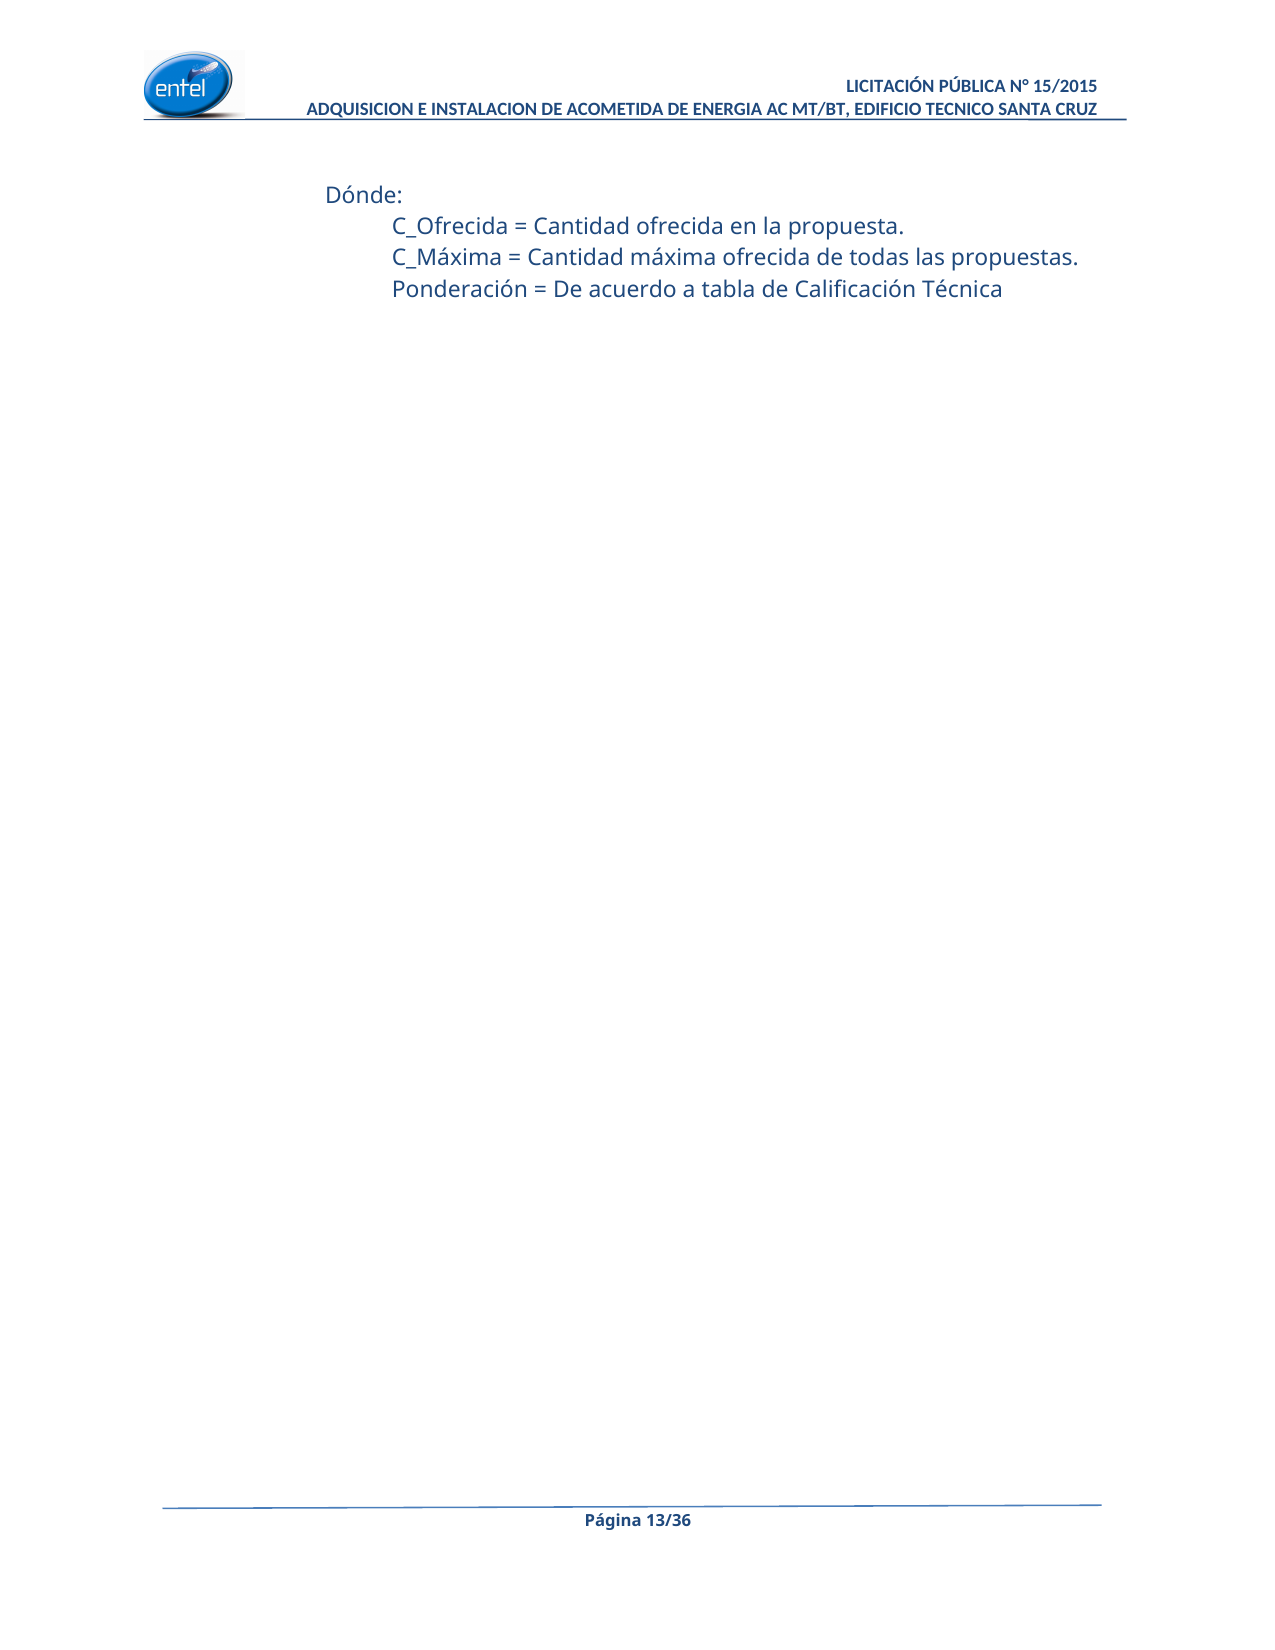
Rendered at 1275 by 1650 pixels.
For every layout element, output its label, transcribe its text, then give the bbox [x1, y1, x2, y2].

list Dónde: [318, 179, 1098, 210]
list C_Máxima = Cantidad máxima ofrecida de todas las propuestas. [392, 241, 1098, 273]
list C_Ofrecida = Cantidad ofrecida en la propuesta. [392, 210, 1098, 241]
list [392, 273, 1098, 304]
picture [143, 50, 246, 119]
